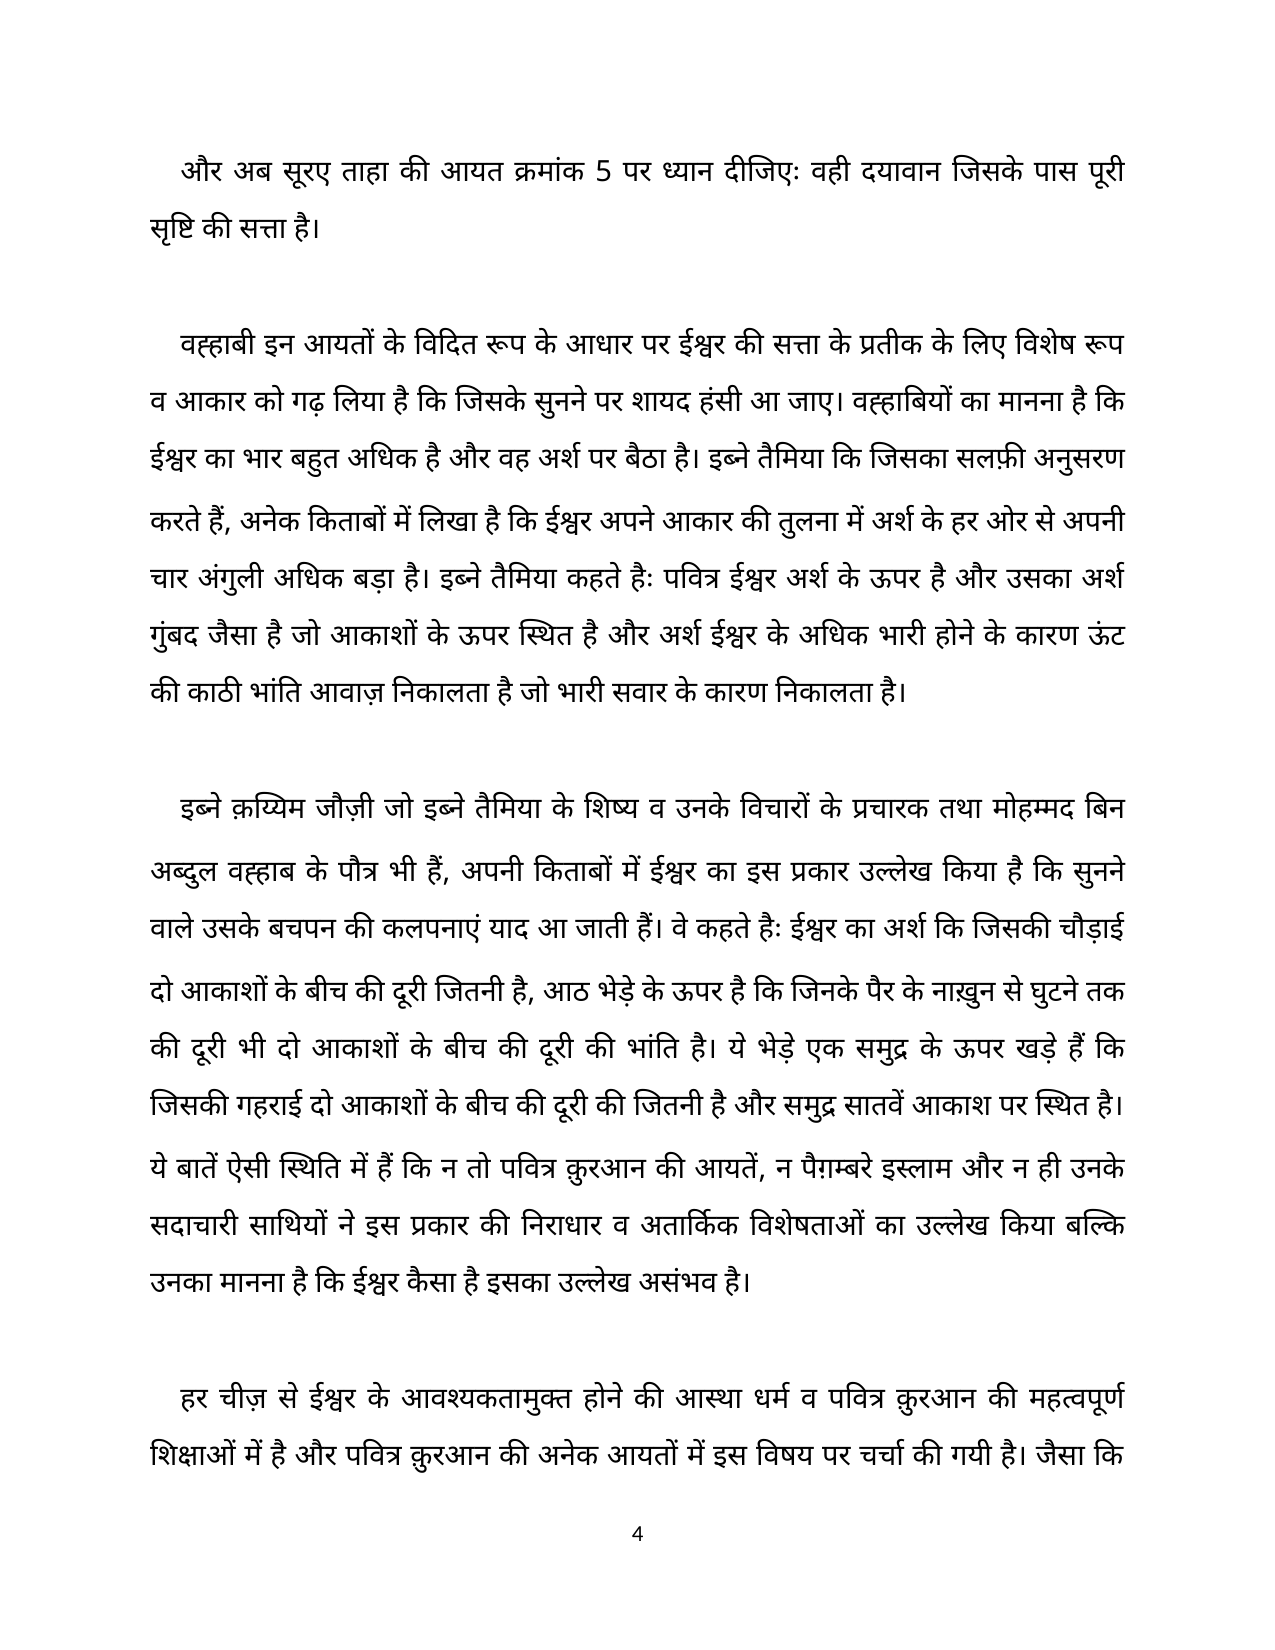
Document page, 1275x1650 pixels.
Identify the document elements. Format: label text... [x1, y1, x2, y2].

text वह्हाबी इन आयतों के विदित रूप के आधार पर ईश्वर की सत्ता के प्रतीक के लिए विशेष रूप व आकार को गढ़ लिया है कि जिसके सुनने पर शायद हंसी आ जाए। वह्हाबियों का मानना है कि ईश्वर का भार बहुत अधिक है और वह अर्श पर बैठा है। इब्ने तैमिया कि जिसका सलफ़ी अनुसरण करते हैं, अनेक किताबों में लिखा है कि ईश्वर अपने आकार की तुलना में अर्श के हर ओर से अपनी चार अंगुली अधिक बड़ा है। इब्ने तैमिया कहते हैः पवित्र ईश्वर अर्श के ऊपर है और उसका अर्श गुंबद जैसा है जो आकाशों के ऊपर स्थित है और अर्श ईश्वर के अधिक भारी होने के कारण ऊंट की काठी भांति आवाज़ निकालता है जो भारी सवार के कारण निकालता है। [150, 328, 1125, 714]
text और अब सूरए ताहा की आयत क्रमांक 5 पर ध्यान दीजिएः वही दयावान जिसके पास पूरी सृष्टि की सत्ता है। [150, 150, 1125, 250]
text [150, 1382, 1125, 1477]
text इब्ने क़य्यिम जौज़ी जो इब्ने तैमिया के शिष्य व उनके विचारों के प्रचारक तथा मोहम्मद बिन अब्दुल वह्हाब के पौत्र भी हैं, अपनी किताबों में ईश्वर का इस प्रकार उल्लेख किया है कि सुनने वाले उसके बचपन की कलपनाएं याद आ जाती हैं। वे कहते हैः ईश्वर का अर्श कि जिसकी चौड़ाई दो आकाशों के बीच की दूरी जितनी है, आठ भेड़े के ऊपर है कि जिनके पैर के नाख़ुन से घुटने तक की दूरी भी दो आकाशों के बीच की दूरी की भांति है। ये भेड़े एक समुद्र के ऊपर खड़े हैं कि जिसकी गहराई दो आकाशों के बीच की दूरी की जितनी है और समुद्र सातवें आकाश पर स्थित है। ये बातें ऐसी स्थिति में हैं कि न तो पवित्र क़ुरआन की आयतें, न पैग़म्बरे इस्लाम और न ही उनके सदाचारी साथियों ने इस प्रकार की निराधार व अतार्किक विशेषताओं का उल्लेख किया बल्कि उनका मानना है कि ईश्वर कैसा है इसका उल्लेख असंभव है। [150, 793, 1125, 1304]
